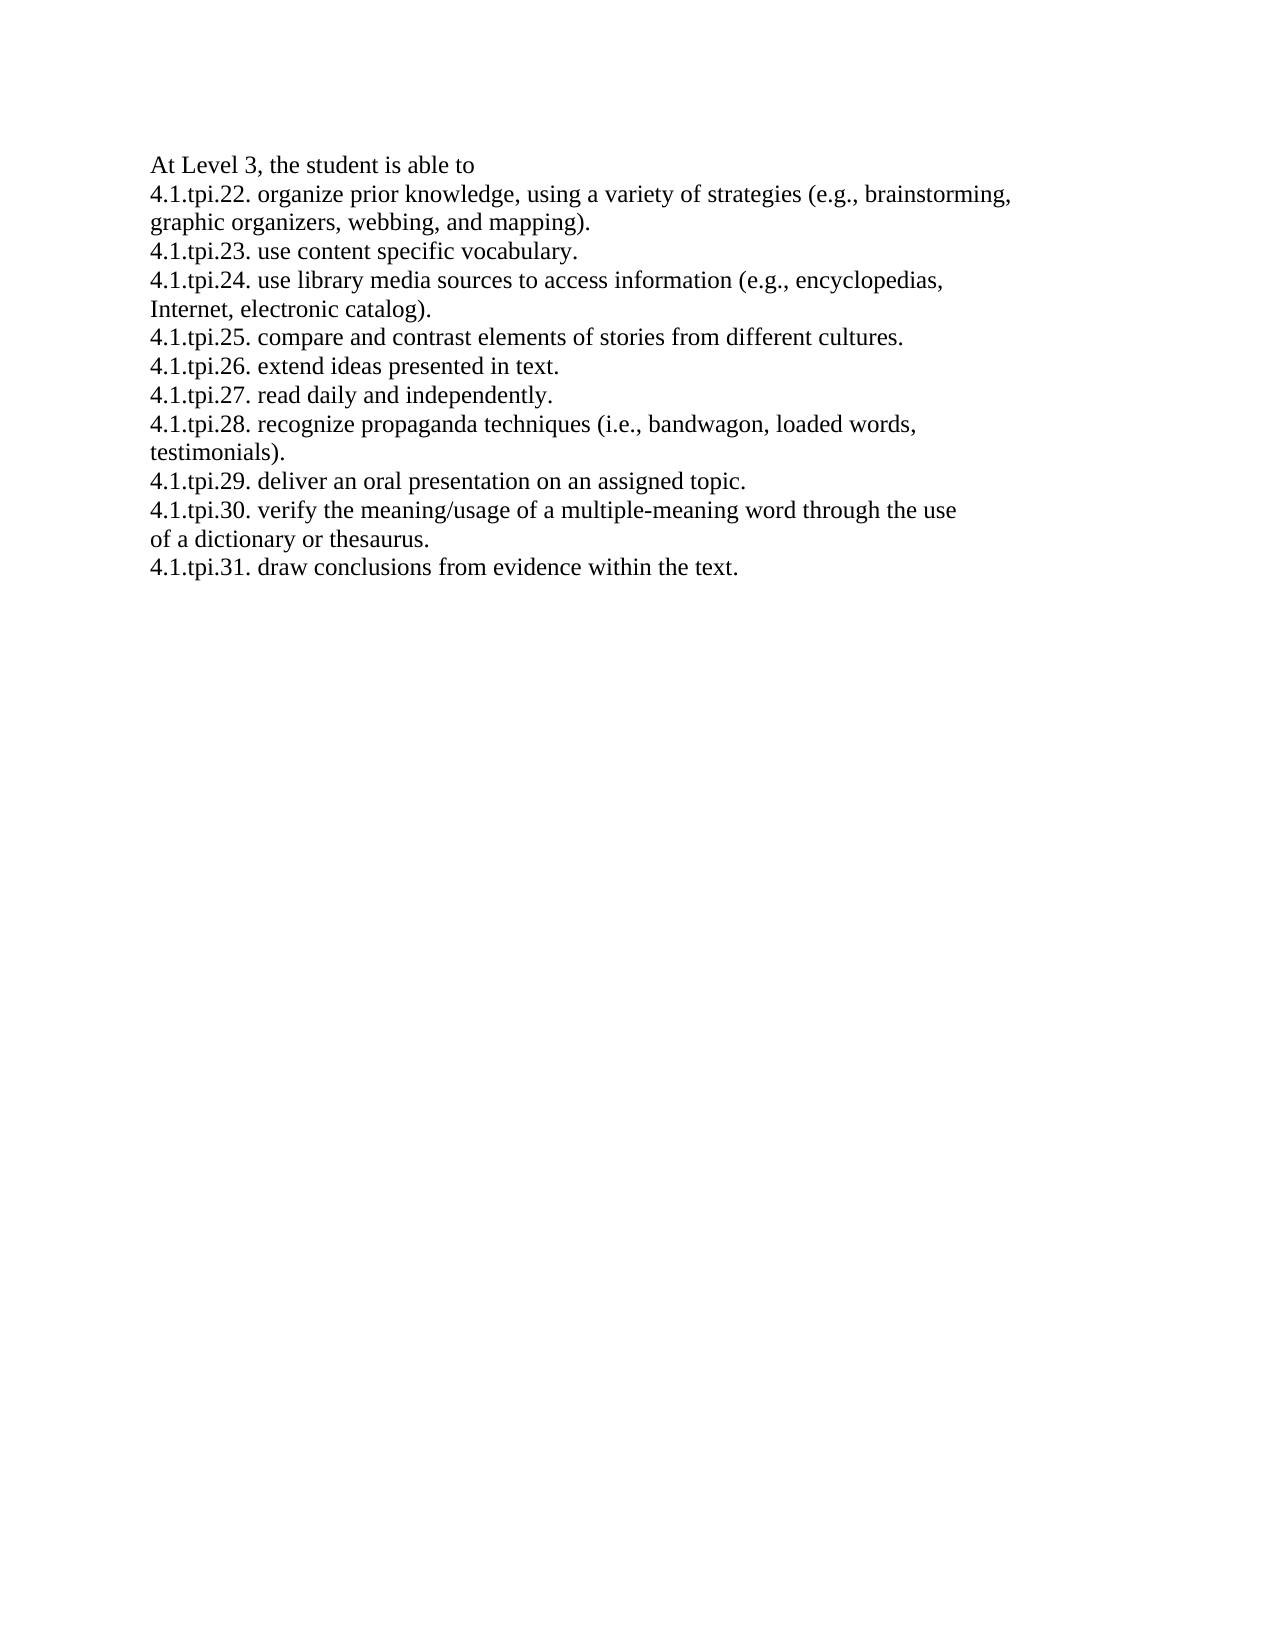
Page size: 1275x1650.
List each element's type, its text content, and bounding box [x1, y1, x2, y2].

text 4.1.tpi.29. deliver an oral presentation on an assigned topic. [150, 466, 1125, 495]
text 4.1.tpi.22. organize prior knowledge, using a variety of strategies (e.g., brainstorming, [150, 179, 1125, 207]
text At Level 3, the student is able to [150, 150, 1125, 179]
text 4.1.tpi.28. recognize propaganda techniques (i.e., bandwagon, loaded words, [150, 409, 1125, 437]
text Internet, electronic catalog). [150, 294, 1125, 322]
text 4.1.tpi.31. draw conclusions from evidence within the text. [150, 552, 1125, 581]
text 4.1.tpi.30. verify the meaning/usage of a multiple-meaning word through the use [150, 495, 1125, 524]
text 4.1.tpi.25. compare and contrast elements of stories from different cultures. [150, 322, 1125, 351]
text 4.1.tpi.23. use content specific vocabulary. [150, 236, 1125, 265]
text 4.1.tpi.24. use library media sources to access information (e.g., encyclopedias, [150, 265, 1125, 294]
text 4.1.tpi.26. extend ideas presented in text. [150, 351, 1125, 380]
text graphic organizers, webbing, and mapping). [150, 207, 1125, 236]
text 4.1.tpi.27. read daily and independently. [150, 380, 1125, 409]
text of a dictionary or thesaurus. [150, 524, 1125, 552]
text testimonials). [150, 437, 1125, 466]
